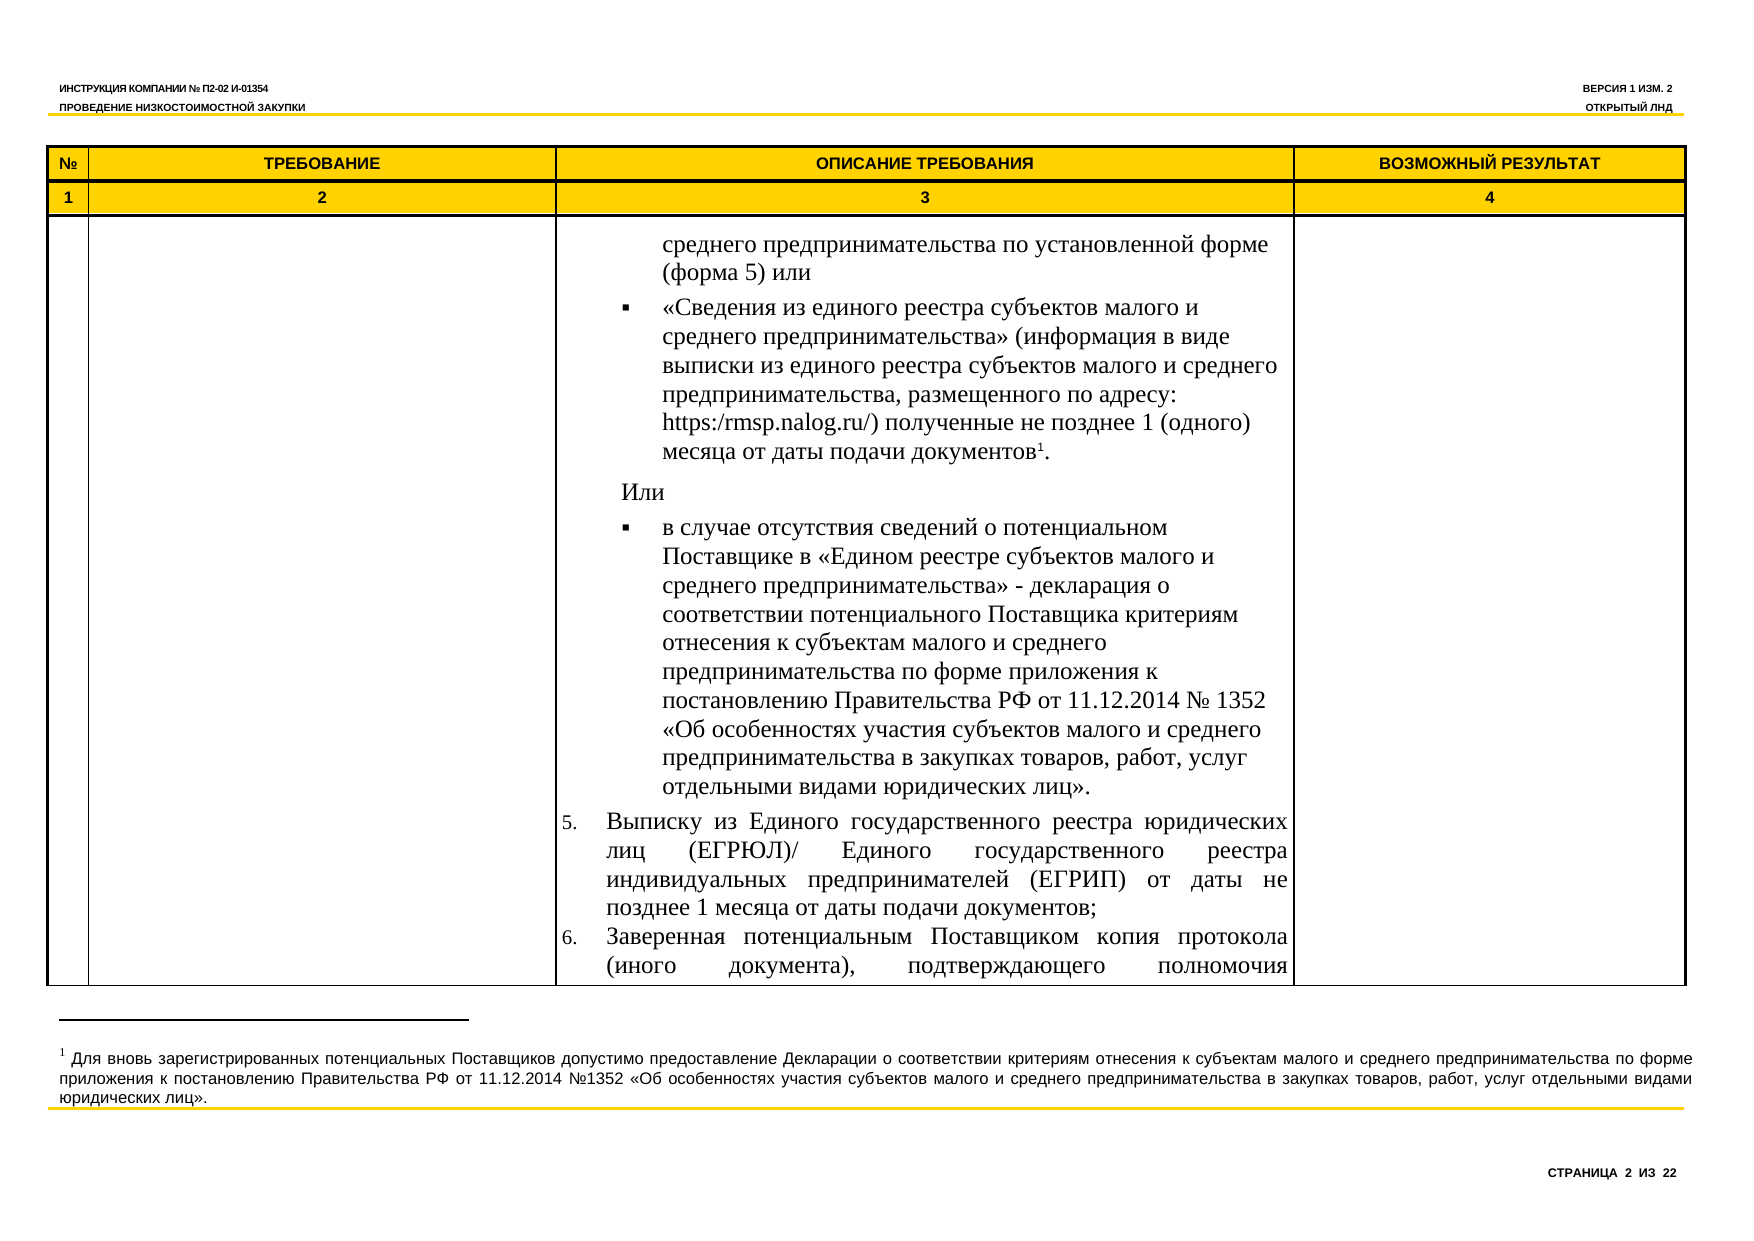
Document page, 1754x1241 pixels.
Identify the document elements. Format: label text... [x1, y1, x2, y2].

table_cell 4 [1295, 183, 1684, 213]
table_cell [557, 217, 1293, 985]
table_cell [49, 217, 88, 985]
table_header Описание требования [557, 148, 1293, 179]
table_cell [1295, 217, 1684, 985]
table_cell 2 [89, 183, 555, 213]
table_header Требование [89, 148, 555, 179]
table_cell 1 [49, 183, 88, 213]
table_header Возможный результат [1295, 148, 1684, 179]
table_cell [89, 217, 555, 985]
table_cell 3 [557, 183, 1293, 213]
table_header № [49, 148, 88, 179]
